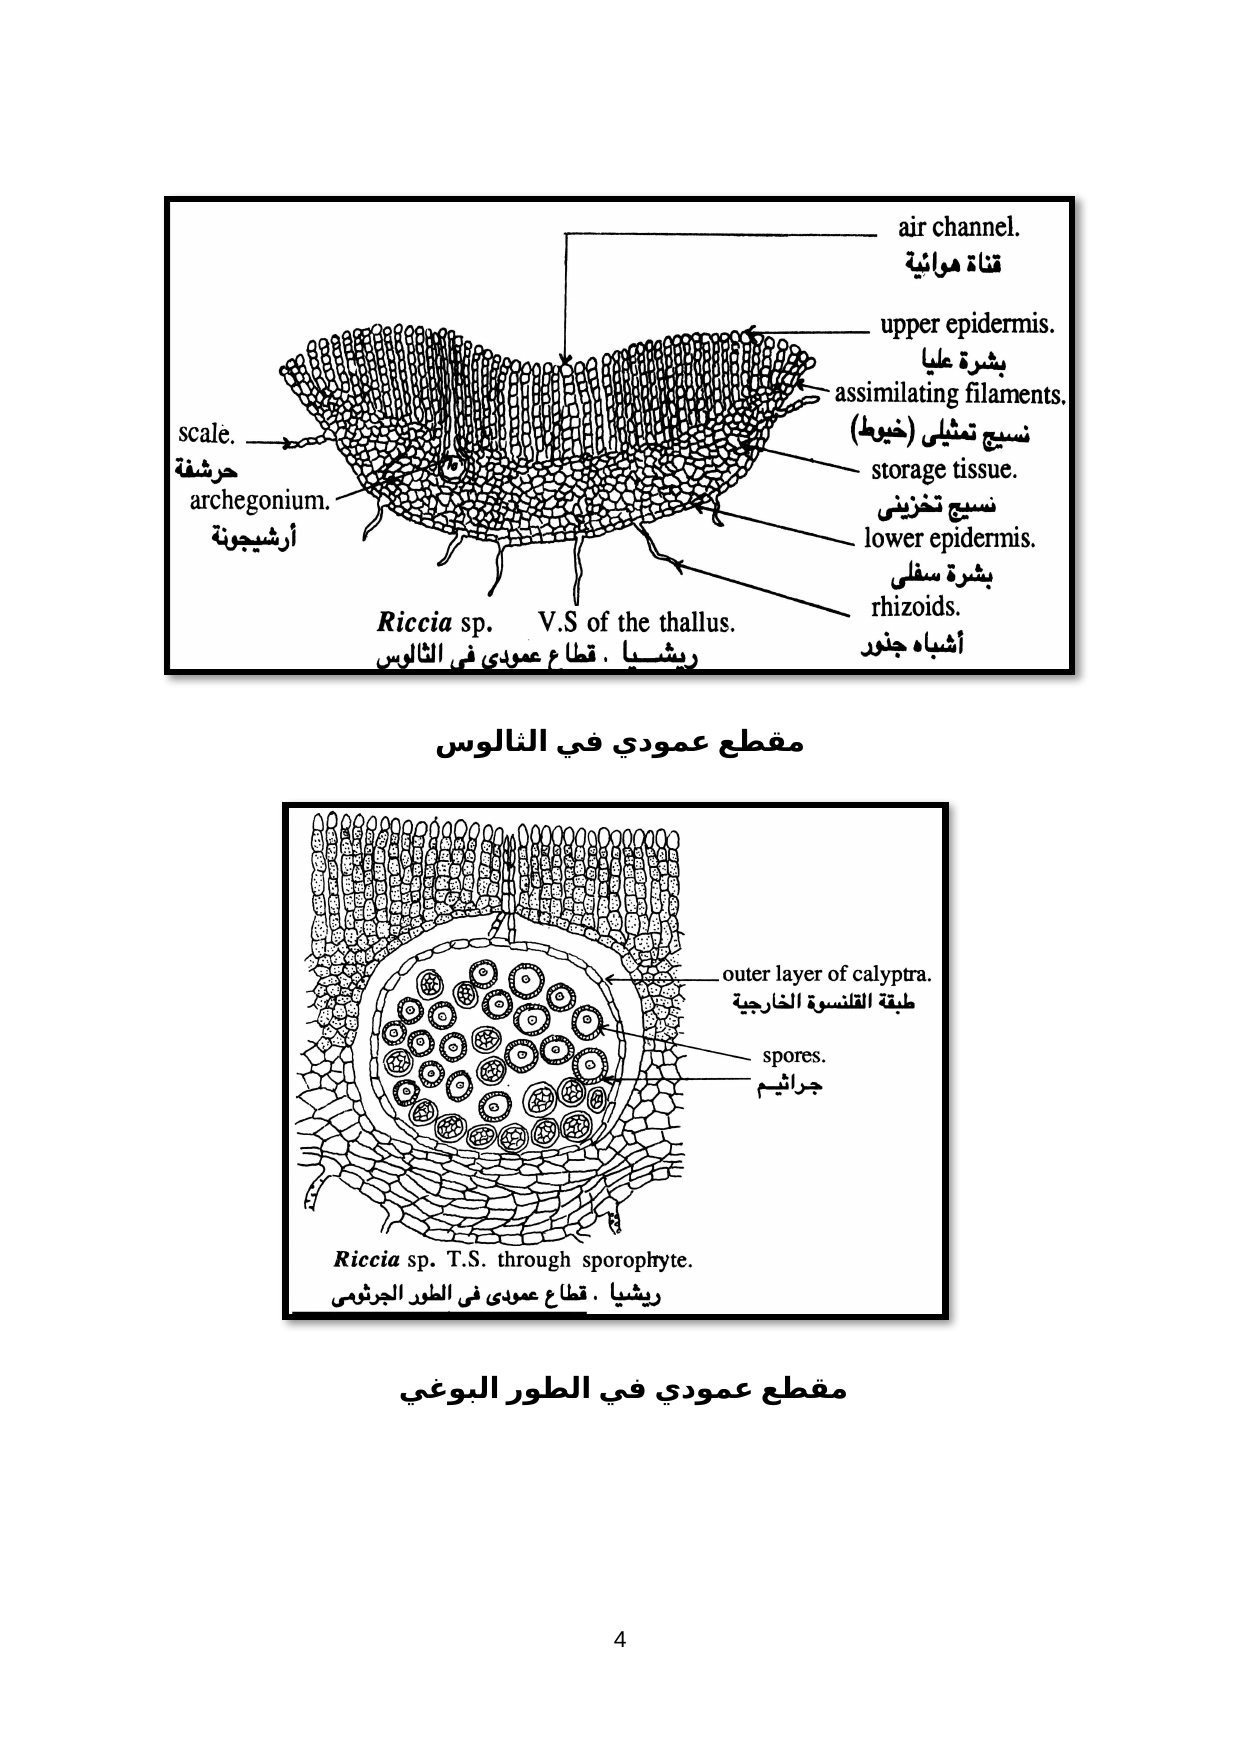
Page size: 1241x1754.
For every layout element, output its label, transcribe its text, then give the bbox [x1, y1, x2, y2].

picture [289, 808, 942, 1314]
picture [170, 202, 1069, 669]
text مقطع عمودي في الطور البوغي [148, 1371, 1092, 1404]
text مقطع عمودي في الثالوس [148, 724, 1092, 758]
